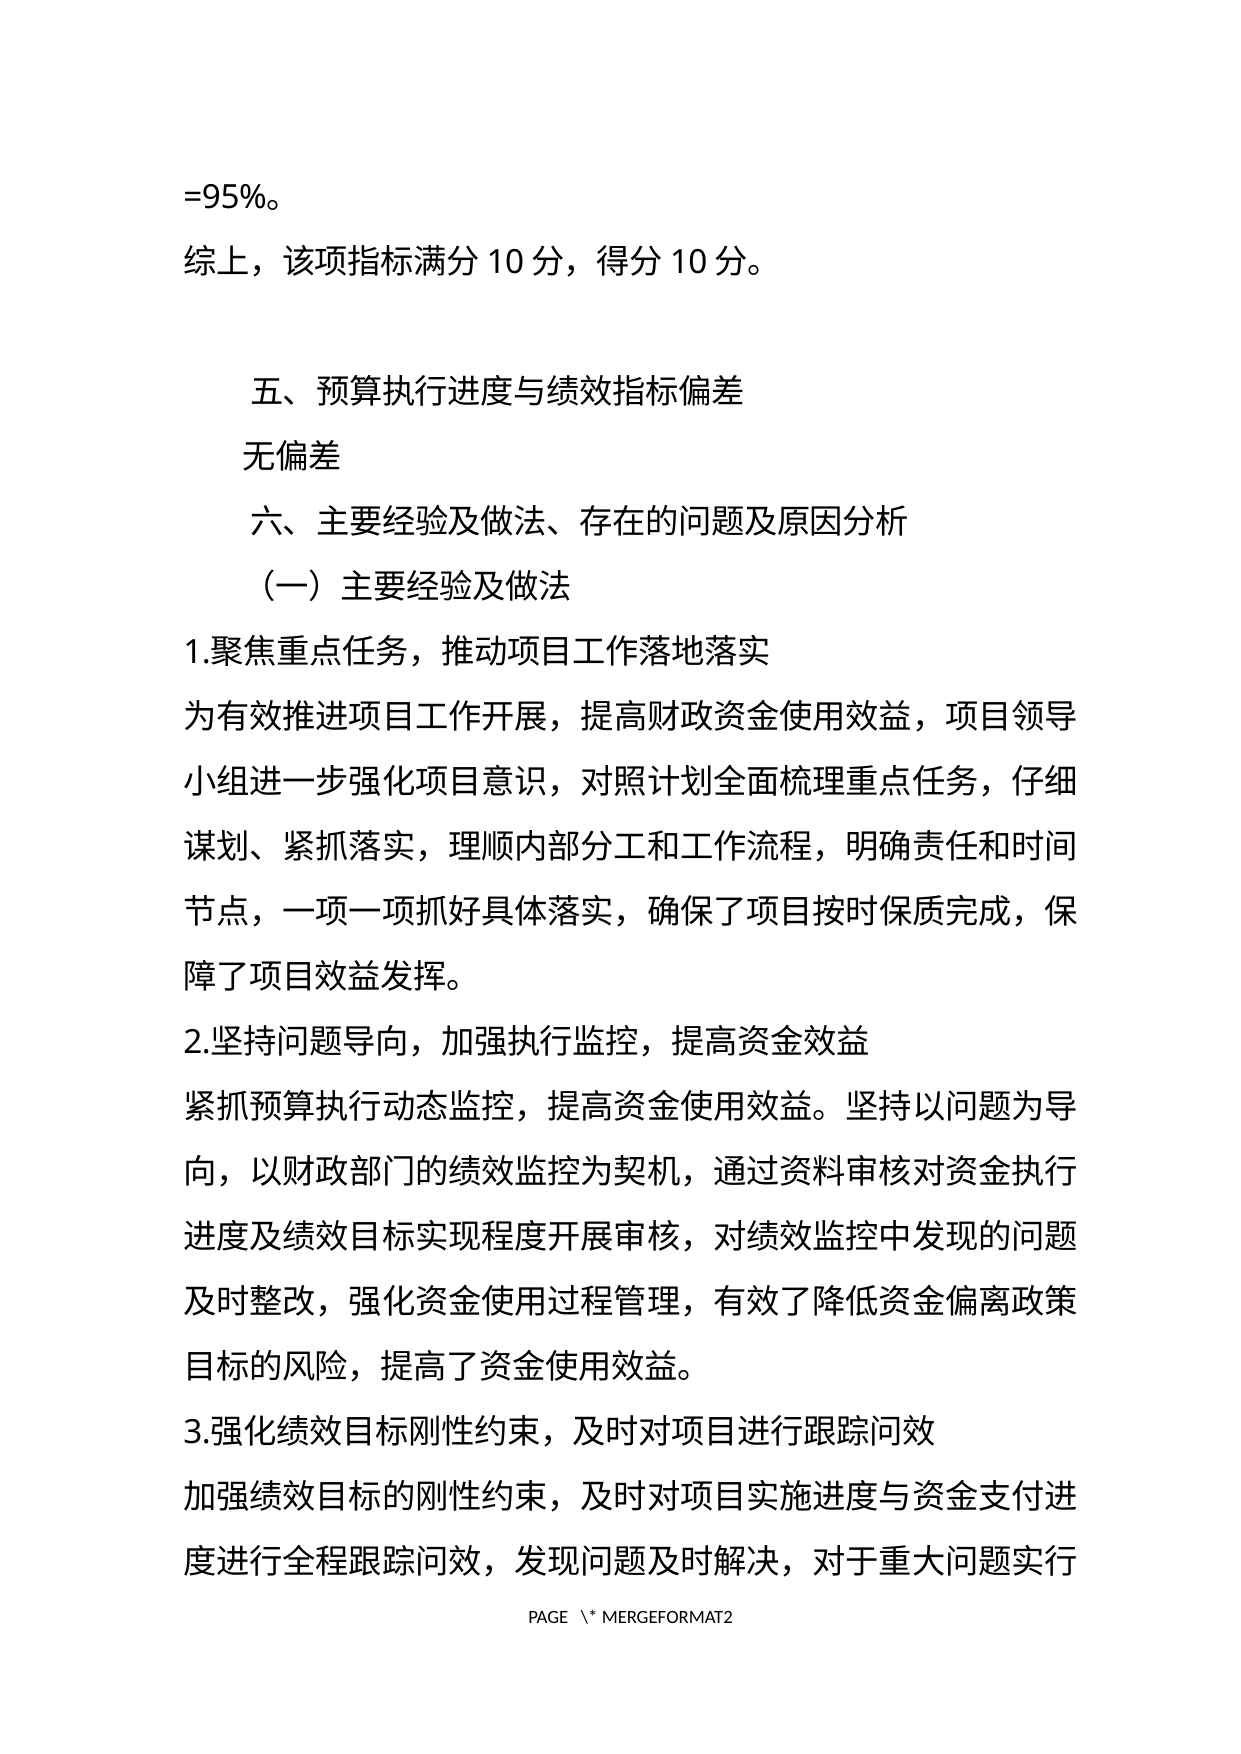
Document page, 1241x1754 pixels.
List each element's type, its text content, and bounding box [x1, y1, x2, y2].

list 主要经验及做法、存在的问题及原因分析 [183, 487, 1078, 552]
text 无偏差 [183, 422, 1078, 487]
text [183, 162, 1078, 292]
list 预算执行进度与绩效指标偏差 [183, 357, 1078, 422]
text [183, 552, 1078, 1592]
